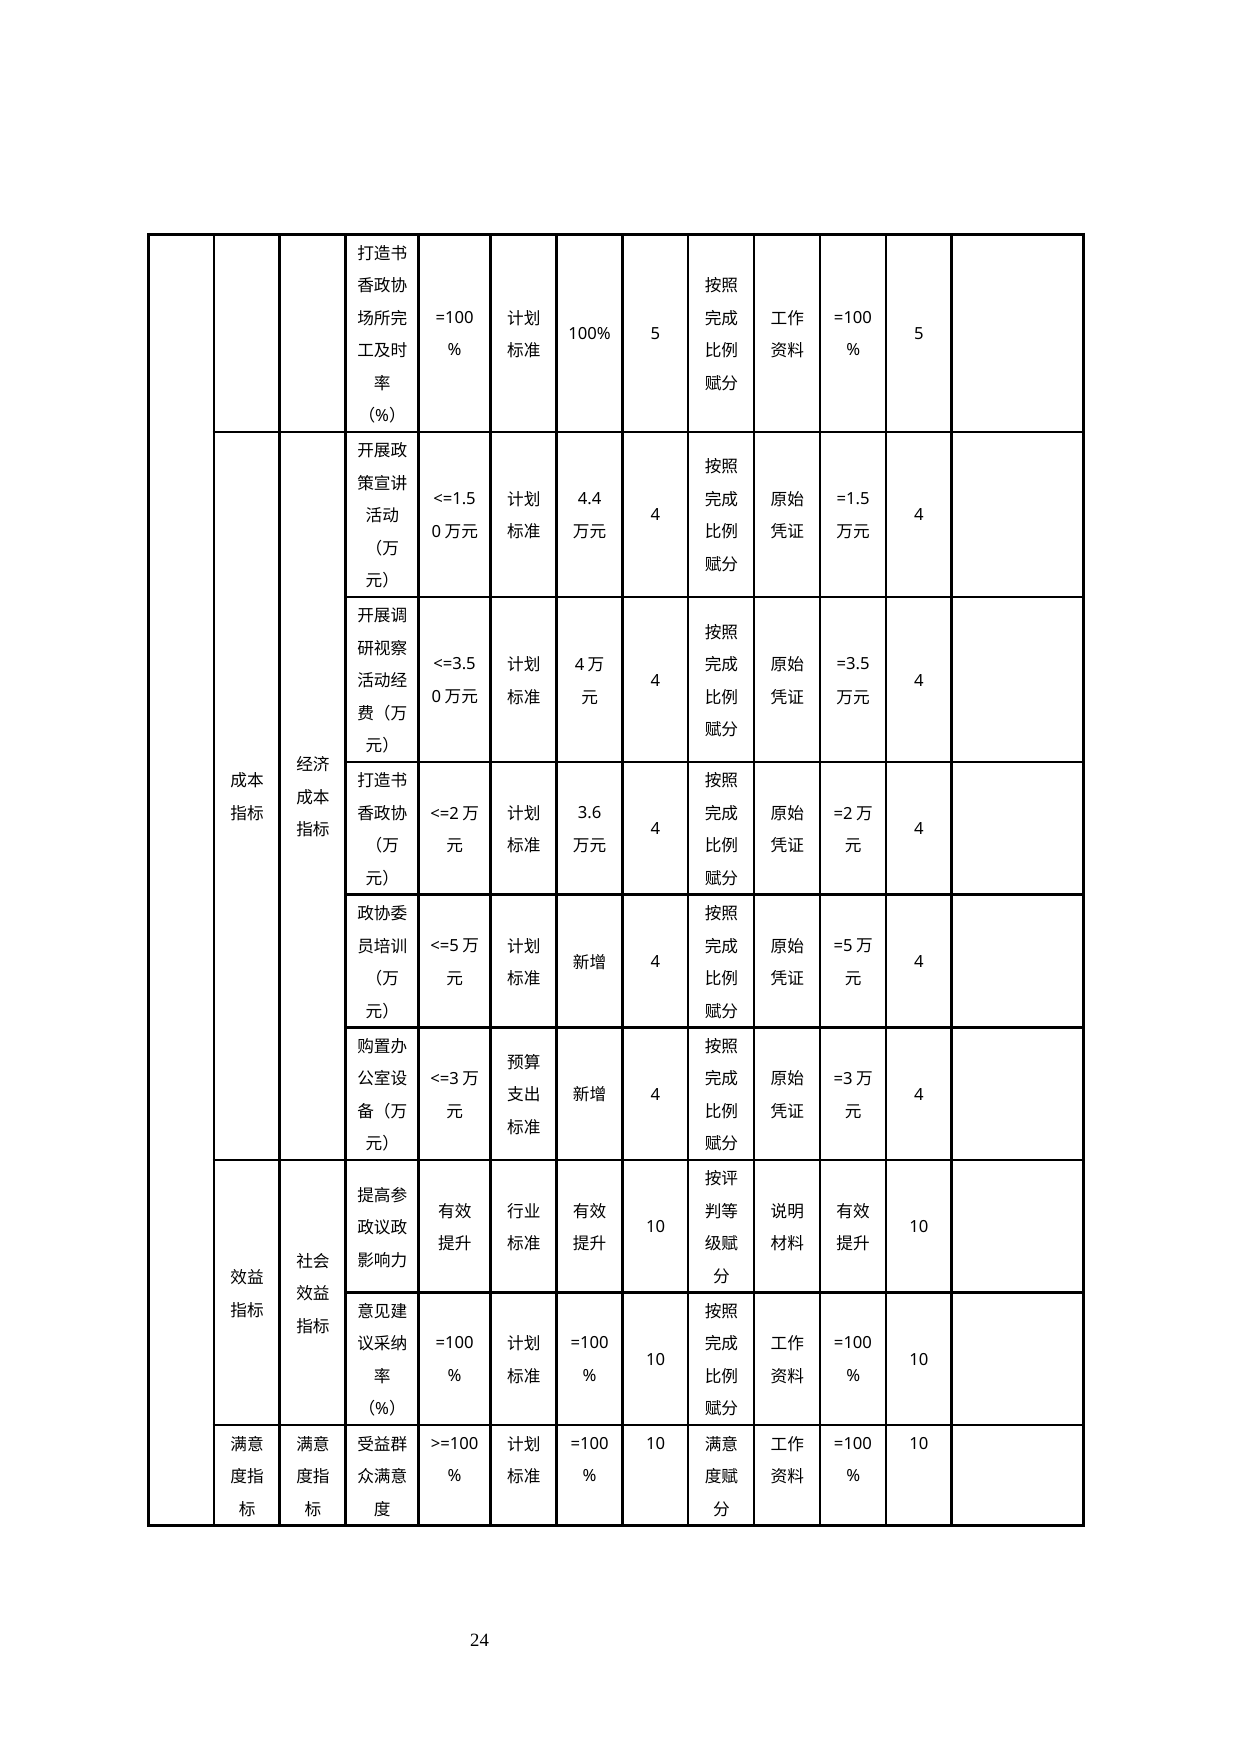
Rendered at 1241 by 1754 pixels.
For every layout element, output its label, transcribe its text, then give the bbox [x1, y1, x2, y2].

table_cell 计划标准 [492, 896, 555, 1026]
table_cell 5 [887, 236, 950, 431]
table_cell 计划标准 [492, 236, 555, 431]
table_cell <=3.50万元 [420, 598, 489, 761]
table_cell =100% [821, 236, 885, 431]
table_cell 工作资料 [755, 1426, 819, 1524]
table_cell 原始凭证 [755, 896, 819, 1026]
table_cell 计划标准 [492, 1294, 555, 1424]
table_cell [953, 763, 1082, 893]
table_cell [953, 598, 1082, 761]
table_cell =3万元 [821, 1029, 885, 1158]
table_cell 4 [624, 763, 687, 893]
table_cell =100% [420, 236, 489, 431]
table_cell [953, 1161, 1082, 1291]
table_cell 满意度指标 [215, 1426, 278, 1524]
table_cell 计划标准 [492, 763, 555, 893]
table_cell 原始凭证 [755, 433, 819, 596]
table_cell [953, 1029, 1082, 1158]
table_cell 计划标准 [492, 1426, 555, 1524]
table_cell 开展政策宣讲活动（万元） [347, 433, 417, 596]
table_cell =100% [821, 1294, 885, 1424]
table_cell <=2万元 [420, 763, 489, 893]
table_cell 4 [624, 433, 687, 596]
table_cell =3.5万元 [821, 598, 885, 761]
table_cell 计划标准 [492, 598, 555, 761]
table_cell 4 [887, 598, 950, 761]
table_cell 4 [887, 896, 950, 1026]
table_cell 10 [887, 1294, 950, 1424]
table_cell 工作资料 [755, 236, 819, 431]
table_cell 4 [624, 896, 687, 1026]
table_cell =100% [420, 1294, 489, 1424]
table_cell 工作资料 [755, 1294, 819, 1424]
table_cell 10 [624, 1294, 687, 1424]
table_cell 按照完成比例赋分 [689, 1294, 753, 1424]
table_cell 10 [624, 1161, 687, 1291]
table_cell 受益群众满意度（%） [347, 1426, 417, 1524]
table_cell 4 [887, 433, 950, 596]
table_cell 原始凭证 [755, 763, 819, 893]
table_cell 打造书香政协场所完工及时率（%） [347, 236, 417, 431]
table_cell 成本指标 [215, 433, 278, 1158]
table_cell 4万元 [558, 598, 621, 761]
table_cell 预算支出标准 [492, 1029, 555, 1158]
table_cell 5 [624, 236, 687, 431]
table_cell [953, 896, 1082, 1026]
table_cell 按照完成比例赋分 [689, 433, 753, 596]
table_cell 提高参政议政影响力 [347, 1161, 417, 1291]
table_cell <=3万元 [420, 1029, 489, 1158]
table_cell <=5万元 [420, 896, 489, 1026]
table_cell =100% [821, 1426, 885, 1524]
table_cell 有效提升 [558, 1161, 621, 1291]
table_cell 行业标准 [492, 1161, 555, 1291]
table_cell 社会效益指标 [281, 1161, 344, 1424]
table_cell 按评判等级赋分 [689, 1161, 753, 1291]
table_cell 满意度赋分 [689, 1426, 753, 1524]
table_cell 4 [624, 1029, 687, 1158]
table_cell 购置办公室设备（万元） [347, 1029, 417, 1158]
table_cell 4 [887, 1029, 950, 1158]
table_cell 按照完成比例赋分 [689, 896, 753, 1026]
table_cell [953, 1426, 1082, 1524]
table_cell [953, 236, 1082, 431]
table_cell 原始凭证 [755, 598, 819, 761]
table_cell 4 [624, 598, 687, 761]
table_cell =100% [558, 1294, 621, 1424]
table_cell >=100% [420, 1426, 489, 1524]
table_cell <=1.50万元 [420, 433, 489, 596]
table_cell =5万元 [821, 896, 885, 1026]
table_cell 100% [558, 236, 621, 431]
table_cell 满意度指标 [281, 1426, 344, 1524]
table_cell 经济成本指标 [281, 433, 344, 1158]
table_cell =1.5万元 [821, 433, 885, 596]
table_cell 打造书香政协（万元） [347, 763, 417, 893]
table_cell =100% [558, 1426, 621, 1524]
table_cell 按照完成比例赋分 [689, 1029, 753, 1158]
table_cell 按照完成比例赋分 [689, 598, 753, 761]
table_cell 新增 [558, 1029, 621, 1158]
table_cell 4.4万元 [558, 433, 621, 596]
table_cell [953, 433, 1082, 596]
table_cell 10 [887, 1426, 950, 1524]
table_cell 效益指标 [215, 1161, 278, 1424]
table_cell 原始凭证 [755, 1029, 819, 1158]
table_cell 有效提升 [420, 1161, 489, 1291]
table_cell 计划标准 [492, 433, 555, 596]
table_cell [953, 1294, 1082, 1424]
table_cell 10 [887, 1161, 950, 1291]
table_cell =2万元 [821, 763, 885, 893]
table_cell 4 [887, 763, 950, 893]
table_cell 有效提升 [821, 1161, 885, 1291]
table_cell 10 [624, 1426, 687, 1524]
table_cell 新增 [558, 896, 621, 1026]
table_cell 政协委员培训（万元） [347, 896, 417, 1026]
table_cell 按照完成比例赋分 [689, 236, 753, 431]
table_cell 按照完成比例赋分 [689, 763, 753, 893]
table_cell 3.6万元 [558, 763, 621, 893]
table_cell 意见建议采纳率（%） [347, 1294, 417, 1424]
table_cell 说明材料 [755, 1161, 819, 1291]
table_cell 开展调研视察活动经费（万元） [347, 598, 417, 761]
